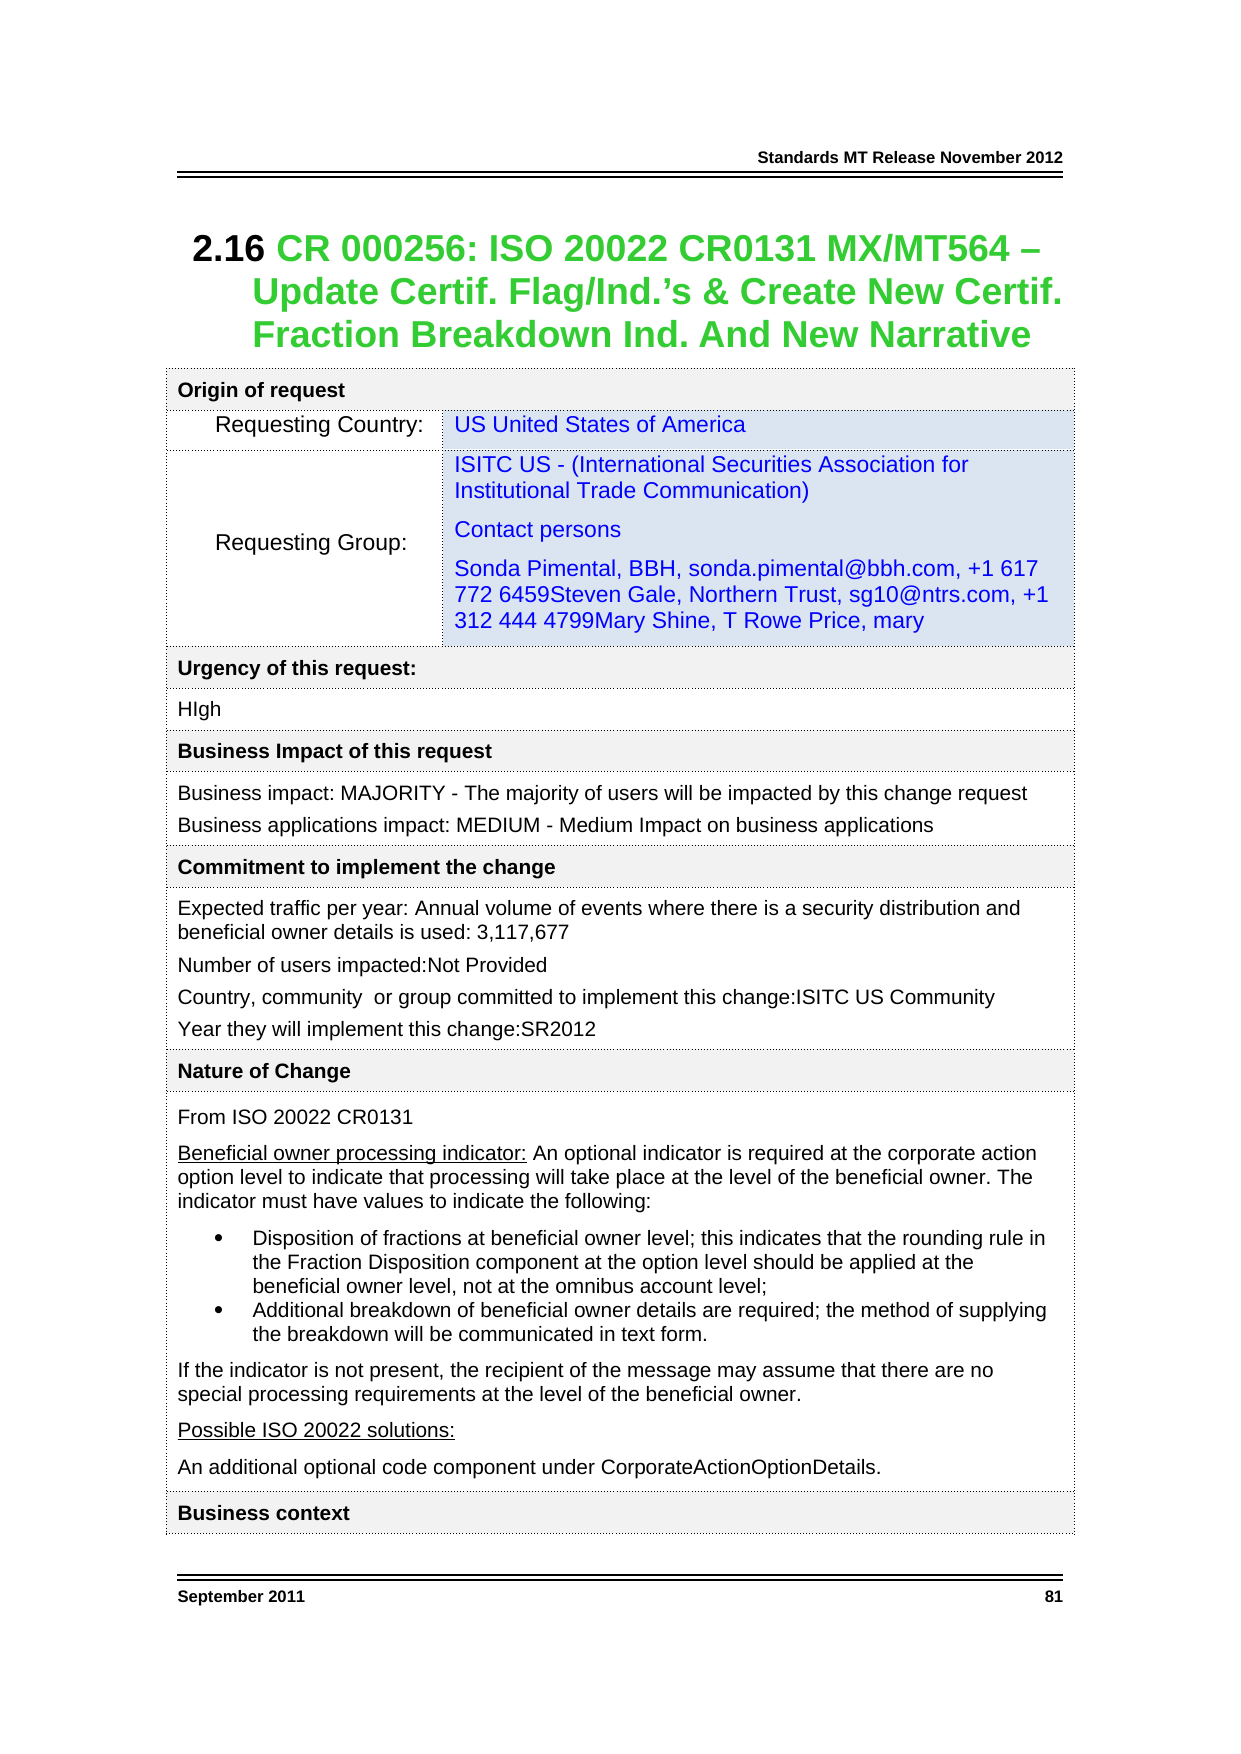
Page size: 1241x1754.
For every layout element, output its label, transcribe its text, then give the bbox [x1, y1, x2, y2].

table_cell Expected traffic per year: Annual volume of events where there is a security distribution and beneficial owner details is used: 3,117,677 Number of users impacted:Not Provided Country, community or group committed to implement this change:ISITC US Community Year they will implement this change:SR2012 [166, 887, 1074, 1049]
table_cell Business context [166, 1491, 1074, 1533]
table_cell Requesting Group: [166, 450, 443, 646]
table_cell Nature of Change [166, 1049, 1074, 1091]
table_cell Requesting Country: [166, 410, 443, 449]
table_cell From ISO 20022 CR0131 Beneficial owner processing indicator: An optional indicator is required at the corporate action option level to indicate that processing will take place at the level of the beneficial owner. The indicator must have values to indicate the following: Disposition of fractions at beneficial owner level; this indicates that the rounding rule in the Fraction Disposition component at the option level should be applied at the beneficial owner level, not at the omnibus account level; Additional breakdown of beneficial owner details are required; the method of supplying the breakdown will be communicated in text form. If the indicator is not present, the recipient of the message may assume that there are no special processing requirements at the level of the beneficial owner. Possible ISO 20022 solutions: An additional optional code component under CorporateActionOptionDetails. [166, 1091, 1074, 1491]
table_cell Urgency of this request: [166, 646, 1074, 688]
table_cell Commitment to implement the change [166, 845, 1074, 887]
subtitle CR 000256: ISO 20022 CR0131 MX/MT564 – Update Certif. Flag/Ind.’s & Create New Certif. Fraction Breakdown Ind. And New Narrative [192, 226, 1092, 356]
table_cell HIgh [166, 688, 1074, 729]
table_cell Business Impact of this request [166, 730, 1074, 771]
table_header Origin of request [166, 368, 1074, 410]
table_cell Business impact: MAJORITY - The majority of users will be impacted by this change request Business applications impact: MEDIUM - Medium Impact on business applications [166, 771, 1074, 845]
table_cell ISITC US - (International Securities Association for Institutional Trade Communication) Contact persons Sonda Pimental, BBH, sonda.pimental@bbh.com, +1 617 772 6459Steven Gale, Northern Trust, sg10@ntrs.com, +1 312 444 4799Mary Shine, T Rowe Price, mary [443, 450, 1074, 646]
table_cell US United States of America [443, 410, 1074, 449]
